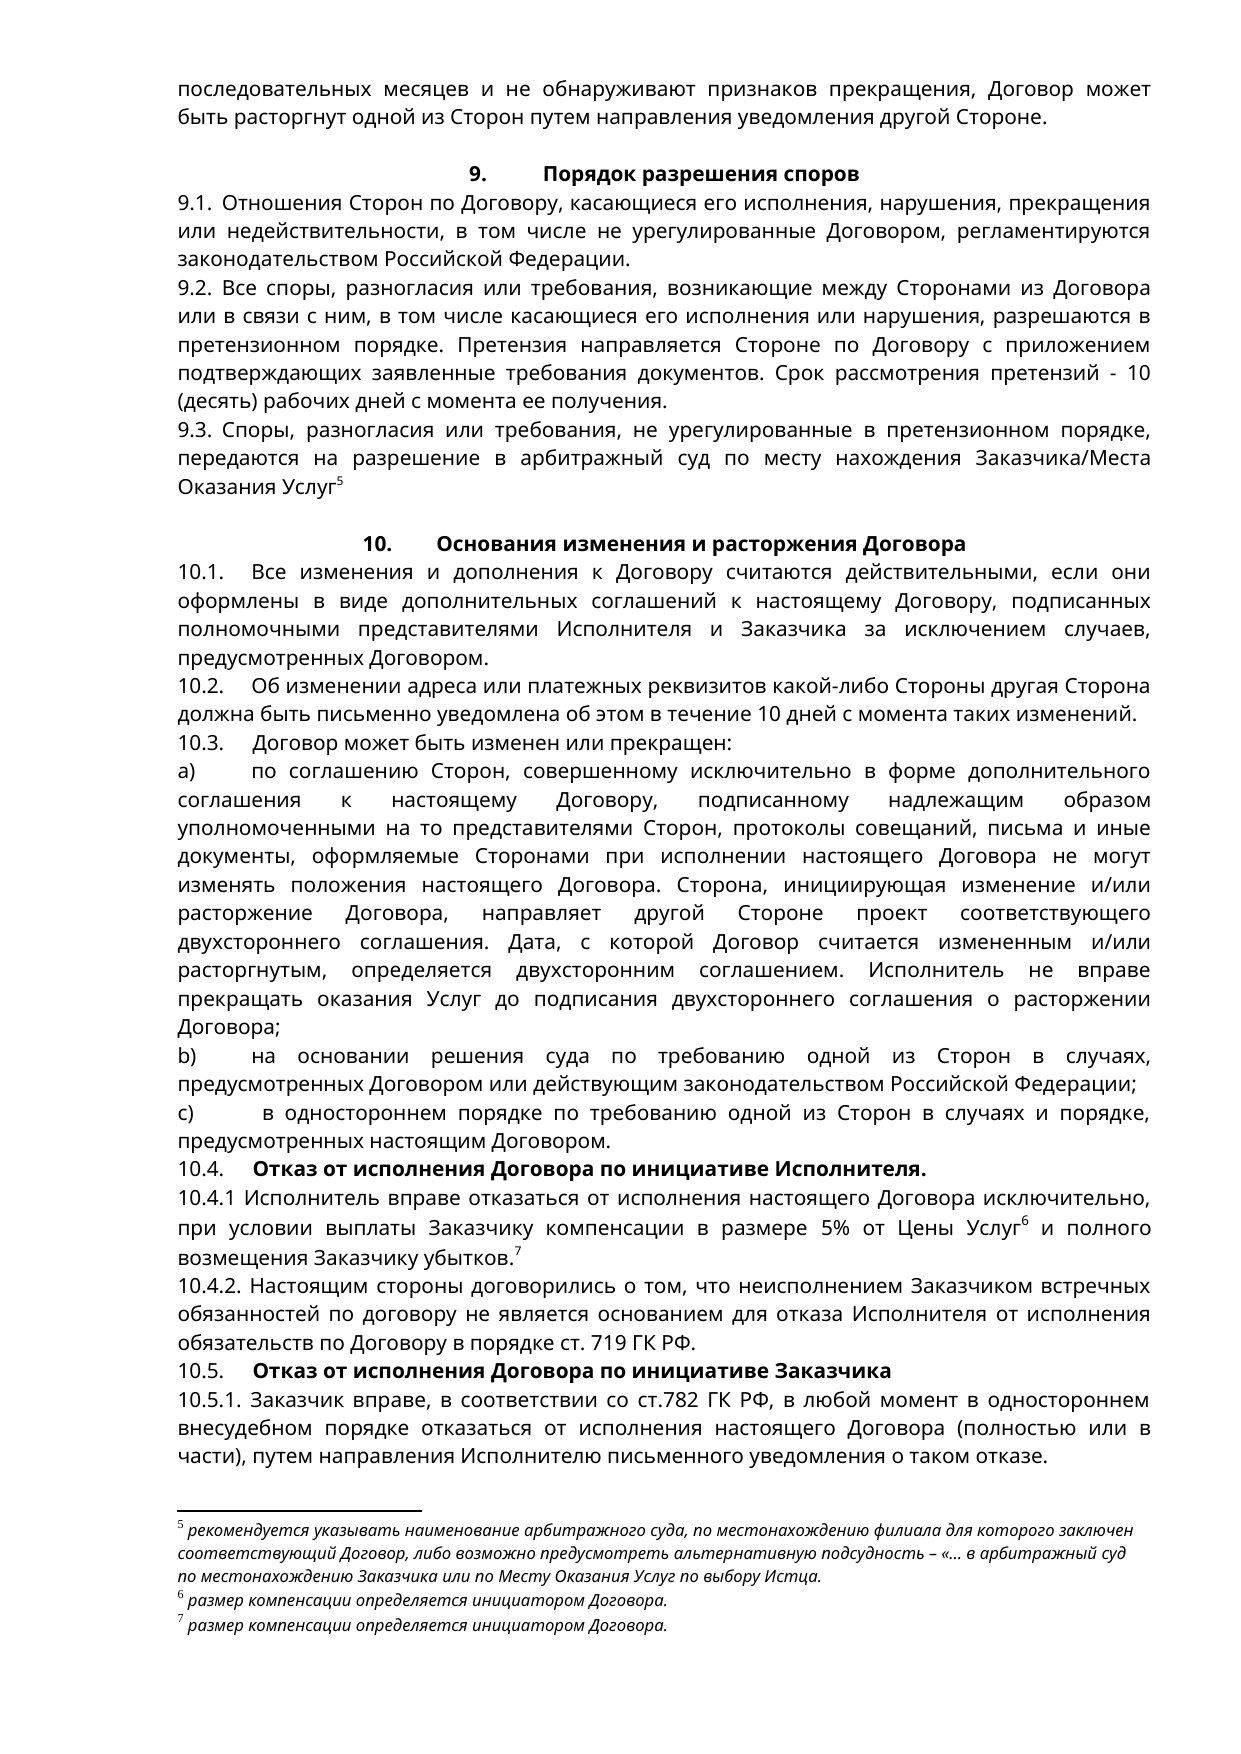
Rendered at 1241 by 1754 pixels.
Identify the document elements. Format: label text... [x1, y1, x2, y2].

text 10.4.1 Исполнитель вправе отказаться от исполнения настоящего Договора исключительно, при условии выплаты Заказчику компенсации в размере 5% от Цены Услуг и полного возмещения Заказчику убытков. [177, 1183, 1152, 1271]
list Об изменении адреса или платежных реквизитов какой-либо Стороны другая Сторона должна быть письменно уведомлена об этом в течение 10 дней с момента таких изменений. [177, 671, 1152, 728]
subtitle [177, 74, 1152, 131]
list на основании решения суда по требованию одной из Сторон в случаях, предусмотренных Договором или действующим законодательством Российской Федерации; [177, 1041, 1152, 1098]
text 10.5.1. Заказчик вправе, в соответствии со ст.782 ГК РФ, в любой момент в одностороннем внесудебном порядке отказаться от исполнения настоящего Договора (полностью или в части), путем направления Исполнителю письменного уведомления о таком отказе. [177, 1385, 1152, 1470]
list Отношения Сторон по Договору, касающиеся его исполнения, нарушения, прекращения или недействительности, в том числе не урегулированные Договором, регламентируются законодательством Российской Федерации. [177, 188, 1152, 273]
subtitle Порядок разрешения споров [177, 159, 1152, 188]
list Все изменения и дополнения к Договору считаются действительными, если они оформлены в виде дополнительных соглашений к настоящему Договору, подписанных полномочными представителями Исполнителя и Заказчика за исключением случаев, предусмотренных Договором. [177, 557, 1152, 671]
list Отказ от исполнения Договора по инициативе Заказчика [177, 1356, 1152, 1385]
list в одностороннем порядке по требованию одной из Сторон в случаях и порядке, предусмотренных настоящим Договором. [177, 1098, 1152, 1154]
list по соглашению Сторон, совершенному исключительно в форме дополнительного соглашения к настоящему Договору, подписанному надлежащим образом уполномоченными на то представителями Сторон, протоколы совещаний, письма и иные документы, оформляемые Сторонами при исполнении настоящего Договора не могут изменять положения настоящего Договора. Сторона, инициирующая изменение и/или расторжение Договора, направляет другой Стороне проект соответствующего двухстороннего соглашения. Дата, с которой Договор считается измененным и/или расторгнутым, определяется двухсторонним соглашением. Исполнитель не вправе прекращать оказания Услуг до подписания двухстороннего соглашения о расторжении Договора; [177, 756, 1152, 1041]
list Договор может быть изменен или прекращен: [177, 728, 1152, 756]
list Споры, разногласия или требования, не урегулированные в претензионном порядке, передаются на разрешение в арбитражный суд по месту нахождения Заказчика/Места Оказания Услуг [177, 415, 1152, 500]
list Все споры, разногласия или требования, возникающие между Сторонами из Договора или в связи с ним, в том числе касающиеся его исполнения или нарушения, разрешаются в претензионном порядке. Претензия направляется Стороне по Договору с приложением подтверждающих заявленные требования документов. Срок рассмотрения претензий - 10 (десять) рабочих дней с момента ее получения. [177, 273, 1152, 415]
list Отказ от исполнения Договора по инициативе Исполнителя. [177, 1154, 1152, 1183]
text 10.4.2. Настоящим стороны договорились о том, что неисполнением Заказчиком встречных обязанностей по договору не является основанием для отказа Исполнителя от исполнения обязательств по Договору в порядке ст. 719 ГК РФ. [177, 1271, 1152, 1356]
subtitle Основания изменения и расторжения Договора [177, 529, 1152, 557]
